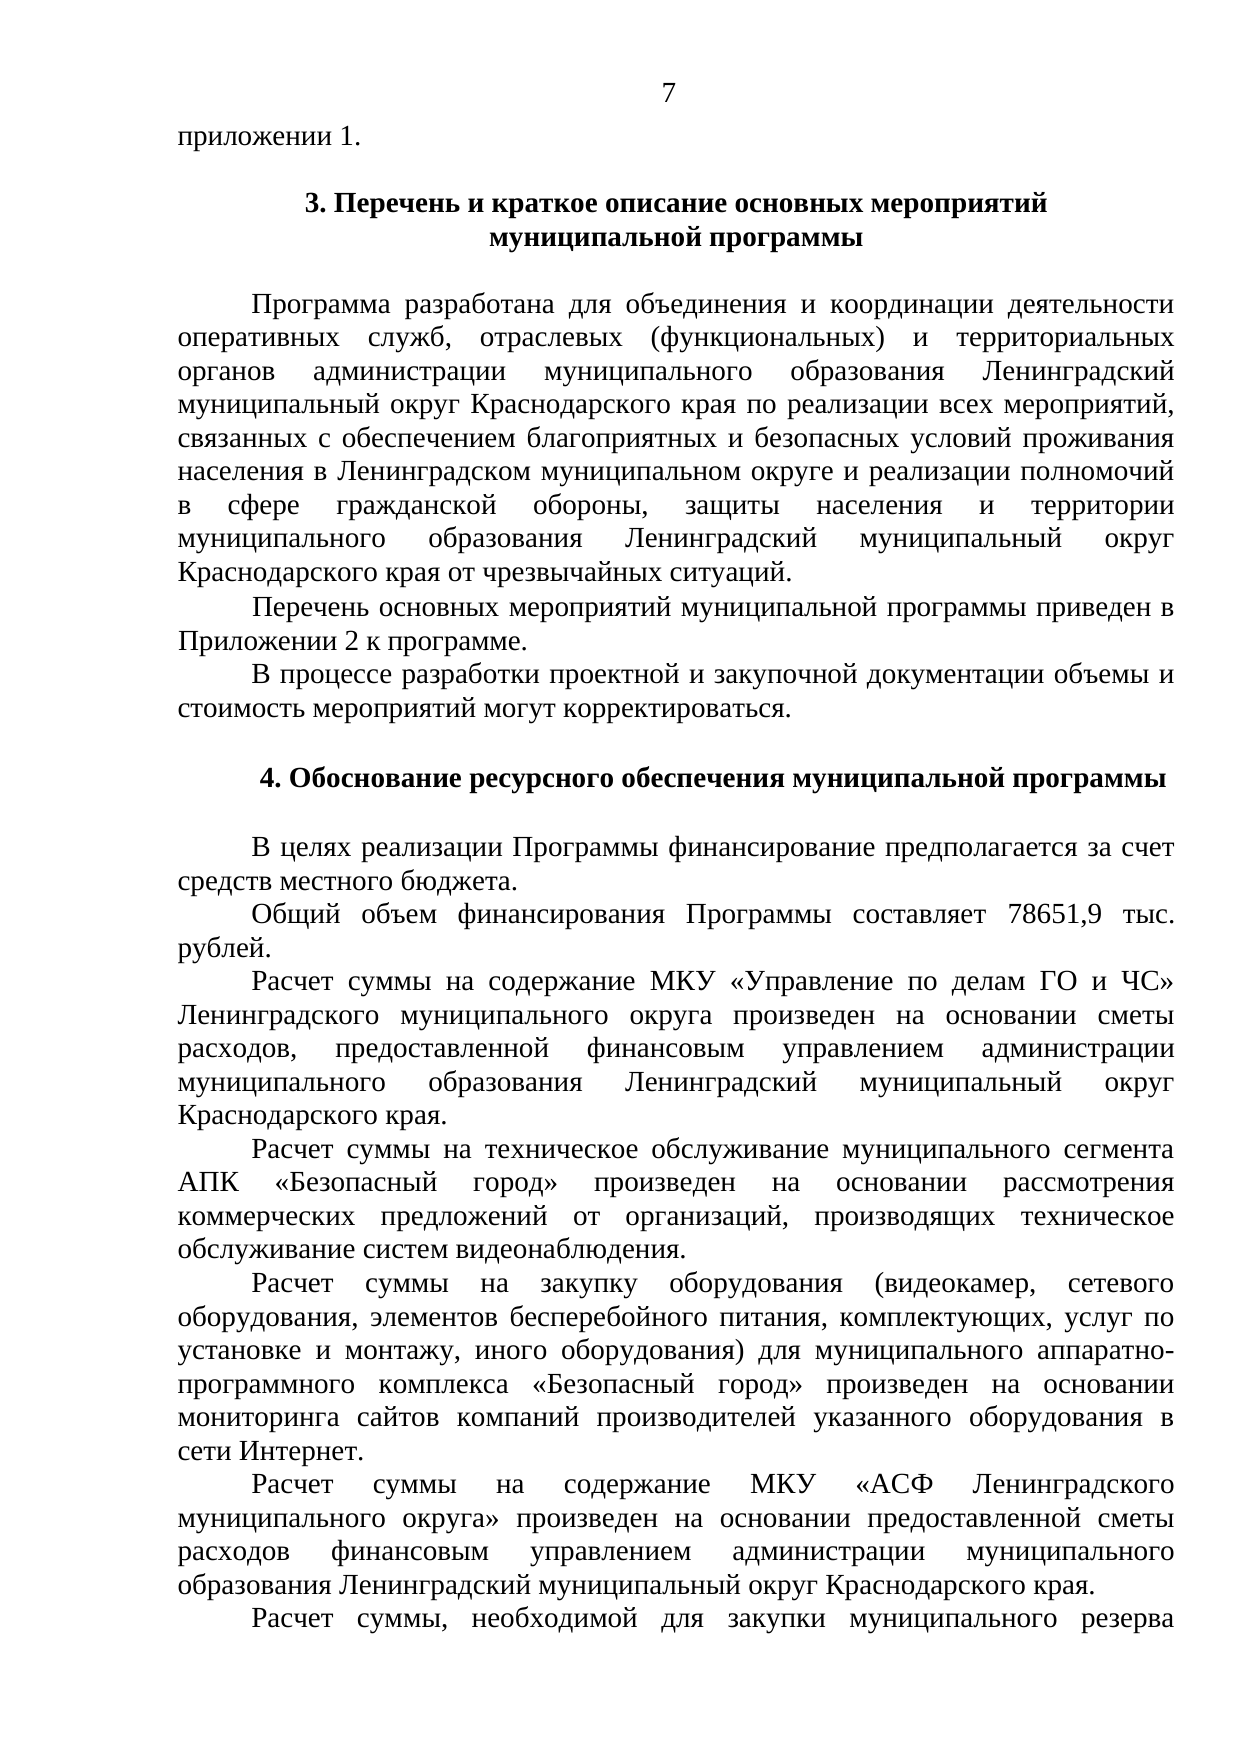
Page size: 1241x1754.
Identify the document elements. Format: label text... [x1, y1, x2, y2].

text Расчет суммы на техническое обслуживание муниципального сегмента АПК «Безопасный город» произведен на основании рассмотрения коммерческих предложений от организаций, производящих техническое обслуживание систем видеонаблюдения. [177, 1131, 1175, 1265]
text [177, 118, 1175, 152]
text Расчет суммы на закупку оборудования (видеокамер, сетевого оборудования, элементов бесперебойного питания, комплектующих, услуг по установке и монтажу, иного оборудования) для муниципального аппаратно-программного комплекса «Безопасный город» произведен на основании мониторинга сайтов компаний производителей указанного оборудования в сети Интернет. [177, 1265, 1175, 1466]
text Программа разработана для объединения и координации деятельности оперативных служб, отраслевых (функциональных) и территориальных органов администрации муниципального образования Ленинградский муниципальный округ Краснодарского края по реализации всех мероприятий, связанных с обеспечением благоприятных и безопасных условий проживания населения в Ленинградском муниципальном округе и реализации полномочий в сфере гражданской обороны, защиты населения и территории муниципального образования Ленинградский муниципальный округ Краснодарского края от чрезвычайных ситуаций. [177, 286, 1175, 588]
text Перечень основных мероприятий муниципальной программы приведен в Приложении 2 к программе. [178, 589, 1174, 657]
text Общий объем финансирования Программы составляет 78651,9 тыс. рублей. [177, 896, 1175, 963]
text муниципальной программы [177, 219, 1175, 252]
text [177, 1601, 1175, 1634]
text 4. Обоснование ресурсного обеспечения муниципальной программы [177, 760, 1175, 793]
text В целях реализации Программы финансирование предполагается за счет средств местного бюджета. [177, 829, 1175, 896]
text Расчет суммы на содержание МКУ «АСФ Ленинградского муниципального округа» произведен на основании предоставленной сметы расходов финансовым управлением администрации муниципального образования Ленинградский муниципальный округ Краснодарского края. [177, 1466, 1175, 1601]
text Расчет суммы на содержание МКУ «Управление по делам ГО и ЧС» Ленинградского муниципального округа произведен на основании сметы расходов, предоставленной финансовым управлением администрации муниципального образования Ленинградский муниципальный округ Краснодарского края. [177, 963, 1175, 1131]
text В процессе разработки проектной и закупочной документации объемы и стоимость мероприятий могут корректироваться. [177, 657, 1175, 724]
text 3. Перечень и краткое описание основных мероприятий [177, 185, 1175, 219]
